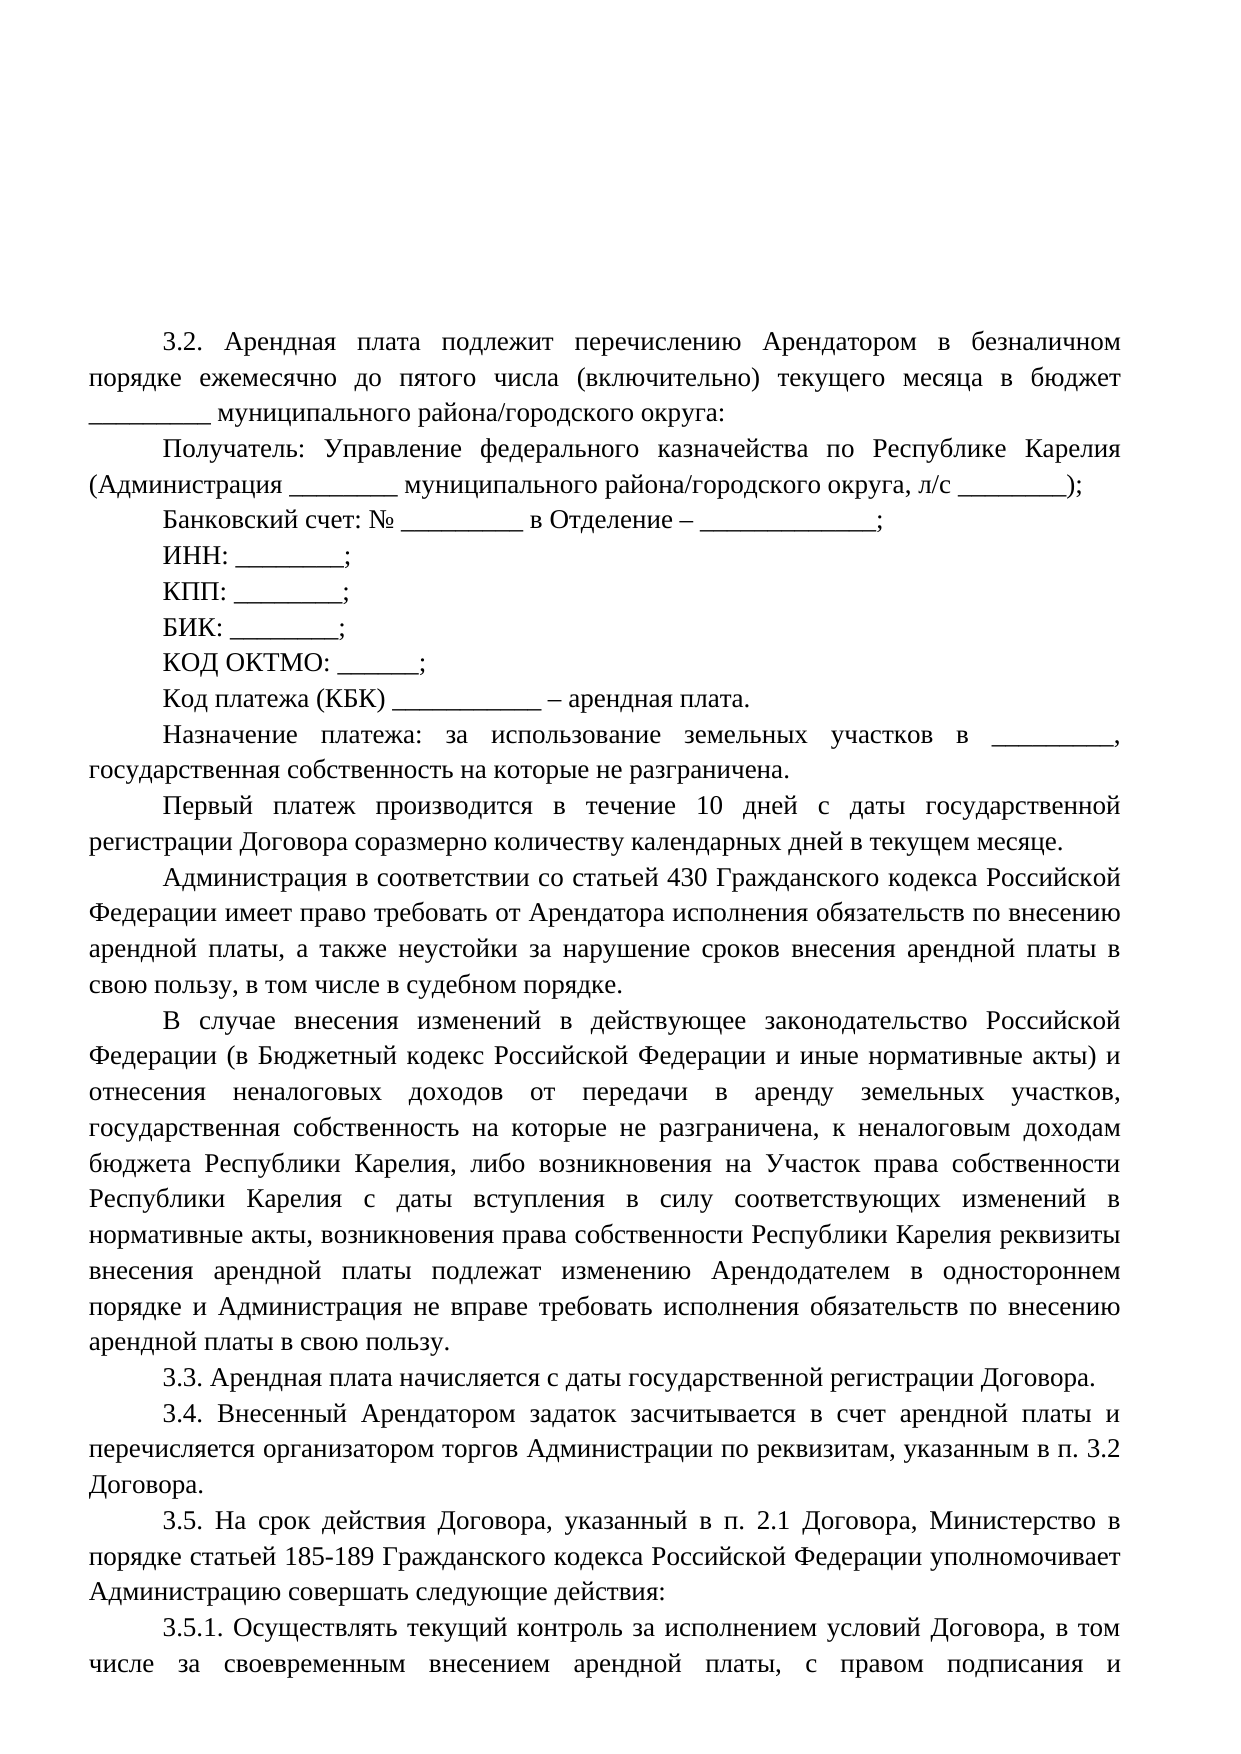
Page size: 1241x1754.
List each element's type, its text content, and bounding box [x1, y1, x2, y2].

text В случае внесения изменений в действующее законодательство Российской Федерации (в Бюджетный кодекс Российской Федерации и иные нормативные акты) и отнесения неналоговых доходов от передачи в аренду земельных участков, государственная собственность на которые не разграничена, к неналоговым доходам бюджета Республики Карелия, либо возникновения на Участок права собственности Республики Карелия с даты вступления в силу соответствующих изменений в нормативные акты, возникновения права собственности Республики Карелия реквизиты внесения арендной платы подлежат изменению Арендодателем в одностороннем порядке и Администрация не вправе требовать исполнения обязательств по внесению арендной платы в свою пользу. [89, 1004, 1122, 1356]
text Код платежа (КБК) ___________ – арендная плата. [89, 682, 1122, 713]
text Первый платеж производится в течение 10 дней с даты государственной регистрации Договора соразмерно количеству календарных дней в текущем месяце. [89, 789, 1122, 856]
text КОД ОКТМО: ______; [89, 646, 1122, 678]
text 3.2. Арендная плата подлежит перечислению Арендатором в безналичном порядке ежемесячно до пятого числа (включительно) текущего месяца в бюджет _________ муниципального района/городского округа: [89, 325, 1122, 427]
text Получатель: Управление федерального казначейства по Республике Карелия (Администрация ________ муниципального района/городского округа, л/с ________); [89, 432, 1122, 499]
text Банковский счет: № _________ в Отделение – _____________; [89, 503, 1122, 535]
text Администрация в соответствии со статьей 430 Гражданского кодекса Российской Федерации имеет право требовать от Арендатора исполнения обязательств по внесению арендной платы, а также неустойки за нарушение сроков внесения арендной платы в свою пользу, в том числе в судебном порядке. [89, 861, 1122, 999]
text ИНН: ________; [89, 539, 1122, 570]
text 3.4. Внесенный Арендатором задаток засчитывается в счет арендной платы и перечисляется организатором торгов Администрации по реквизитам, указанным в п. 3.2 Договора. [89, 1397, 1122, 1499]
text 3.3. Арендная плата начисляется с даты государственной регистрации Договора. [89, 1361, 1122, 1392]
text 3.5. На срок действия Договора, указанный в п. 2.1 Договора, Министерство в порядке статьей 185-189 Гражданского кодекса Российской Федерации уполномочивает Администрацию совершать следующие действия: [89, 1504, 1122, 1607]
text КПП: ________; [89, 575, 1122, 606]
text БИК: ________; [89, 611, 1122, 642]
text Назначение платежа: за использование земельных участков в _________, государственная собственность на которые не разграничена. [89, 718, 1122, 785]
